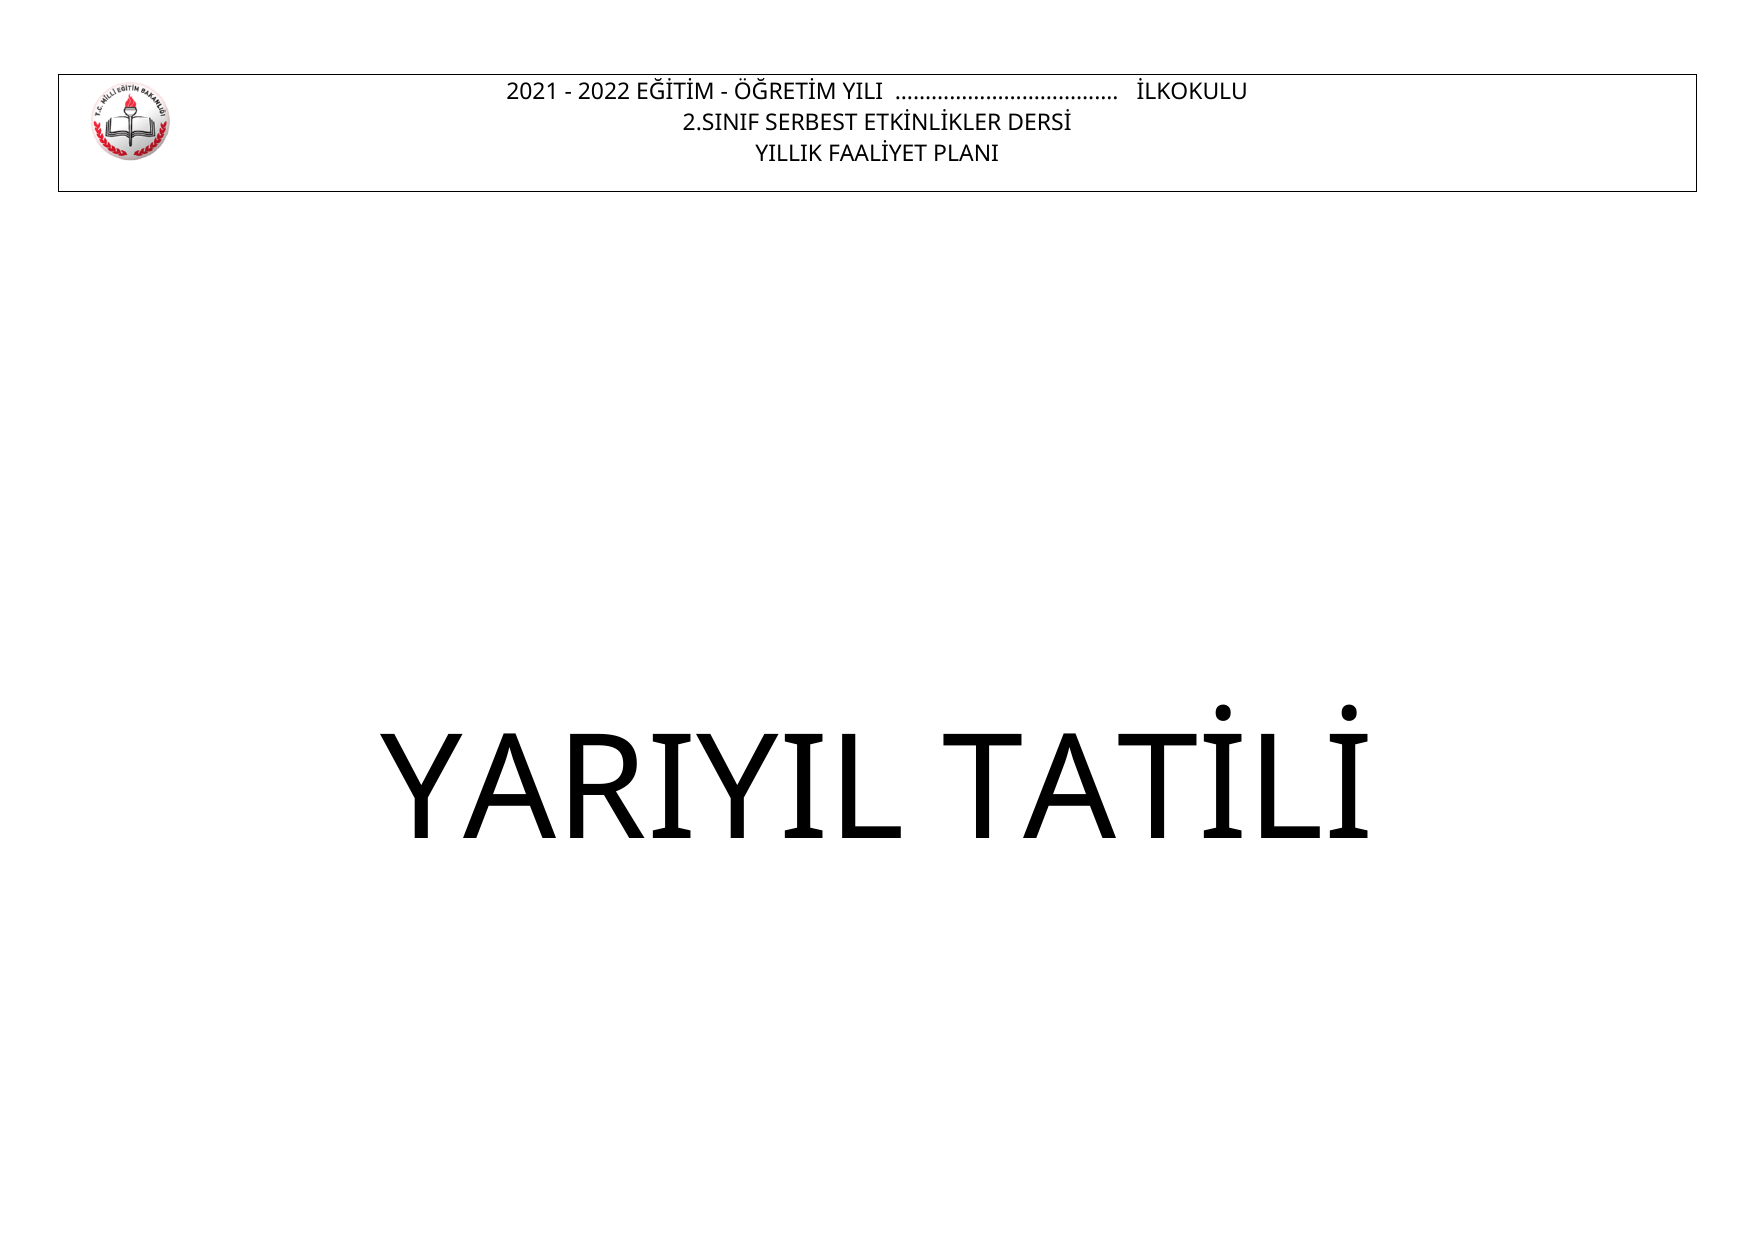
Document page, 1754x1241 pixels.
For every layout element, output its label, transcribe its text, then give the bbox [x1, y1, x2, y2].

text YARIYIL TATİLİ [59, 682, 1695, 881]
picture [85, 77, 175, 167]
